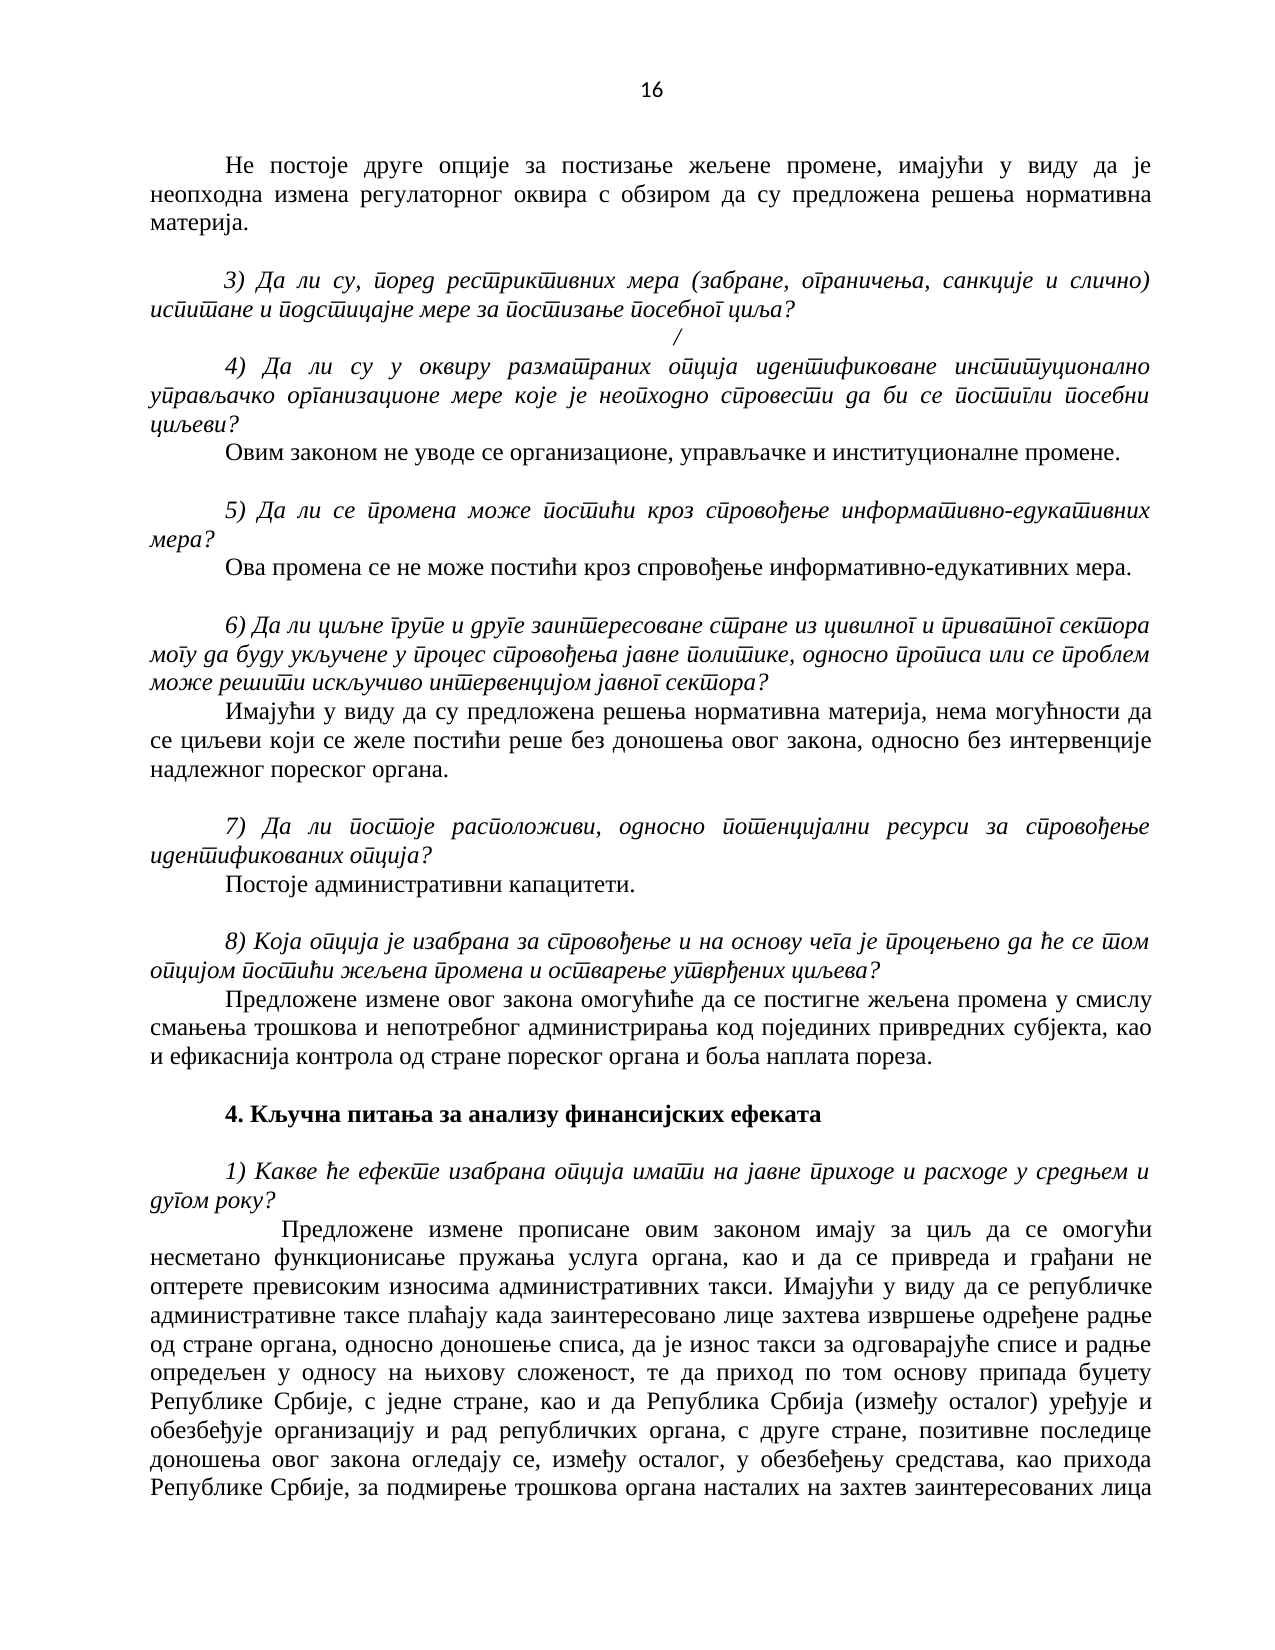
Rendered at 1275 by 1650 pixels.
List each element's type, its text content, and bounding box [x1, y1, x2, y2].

text 4) Да ли су у оквиру разматраних опција идентификоване институционално управљачко организационе мере које је неопходно спровести да би се постигли посебни циљеви? [150, 351, 1153, 437]
text 5) Да ли се промена може постићи кроз спровођење информативно-едукативних мера? [150, 495, 1153, 552]
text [150, 1214, 1153, 1501]
text 8) Која опција је изабрана за спровођење и на основу чега је процењено да ће се том опцијом постићи жељена промена и остварење утврђених циљева? [150, 926, 1153, 984]
text Имајући у виду да су предложена решења нормативна материја, нема могућности да се циљеви који се желе постићи реше без доношења овог закона, односно без интервенције надлежног пореског органа. [150, 696, 1153, 782]
text Не постоје друге опције за постизање жељене промене, имајући у виду да је неопходна измена регулаторног оквира с обзиром да су предложена решења нормативна материја. [150, 150, 1153, 236]
text 7) Да ли постоје расположиви, односно потенцијални ресурси за спровођење идентификованих опција? [150, 811, 1153, 869]
text Предложене измене овог закона омогућиће да се постигне жељена промена у смислу смањења трошкова и непотребног администрирања код појединих привредних субјекта, као и ефикаснија контрола од стране пореског органа и боља наплата пореза. [150, 984, 1153, 1070]
text 6) Да ли циљне групе и друге заинтересоване стране из цивилног и приватног сектора могу да буду укључене у процес спровођења јавне политике, односно прописа или се проблем може решити искључиво интервенцијом јавног сектора? [150, 610, 1153, 696]
text Постоје административни капацитети. [150, 869, 1153, 897]
text / [386, 322, 1153, 351]
text 1) Какве ће ефекте изабранa опцијa имати на јавне приходе и расходе у средњем и дугом року? [150, 1156, 1153, 1214]
text Овим законом не уводе се организационе, управљачке и институционалне промене. [150, 437, 1153, 466]
text 3) Да ли су, поред рестриктивних мера (забране, ограничења, санкције и слично) испитане и подстицајне мере за постизање посебног циља? [150, 265, 1153, 322]
text 4. Кључна питања за анализу финансијских ефеката [150, 1099, 1153, 1127]
text Ова промена се не може постићи кроз спровођење информативно-едукативних мера. [150, 552, 1153, 581]
